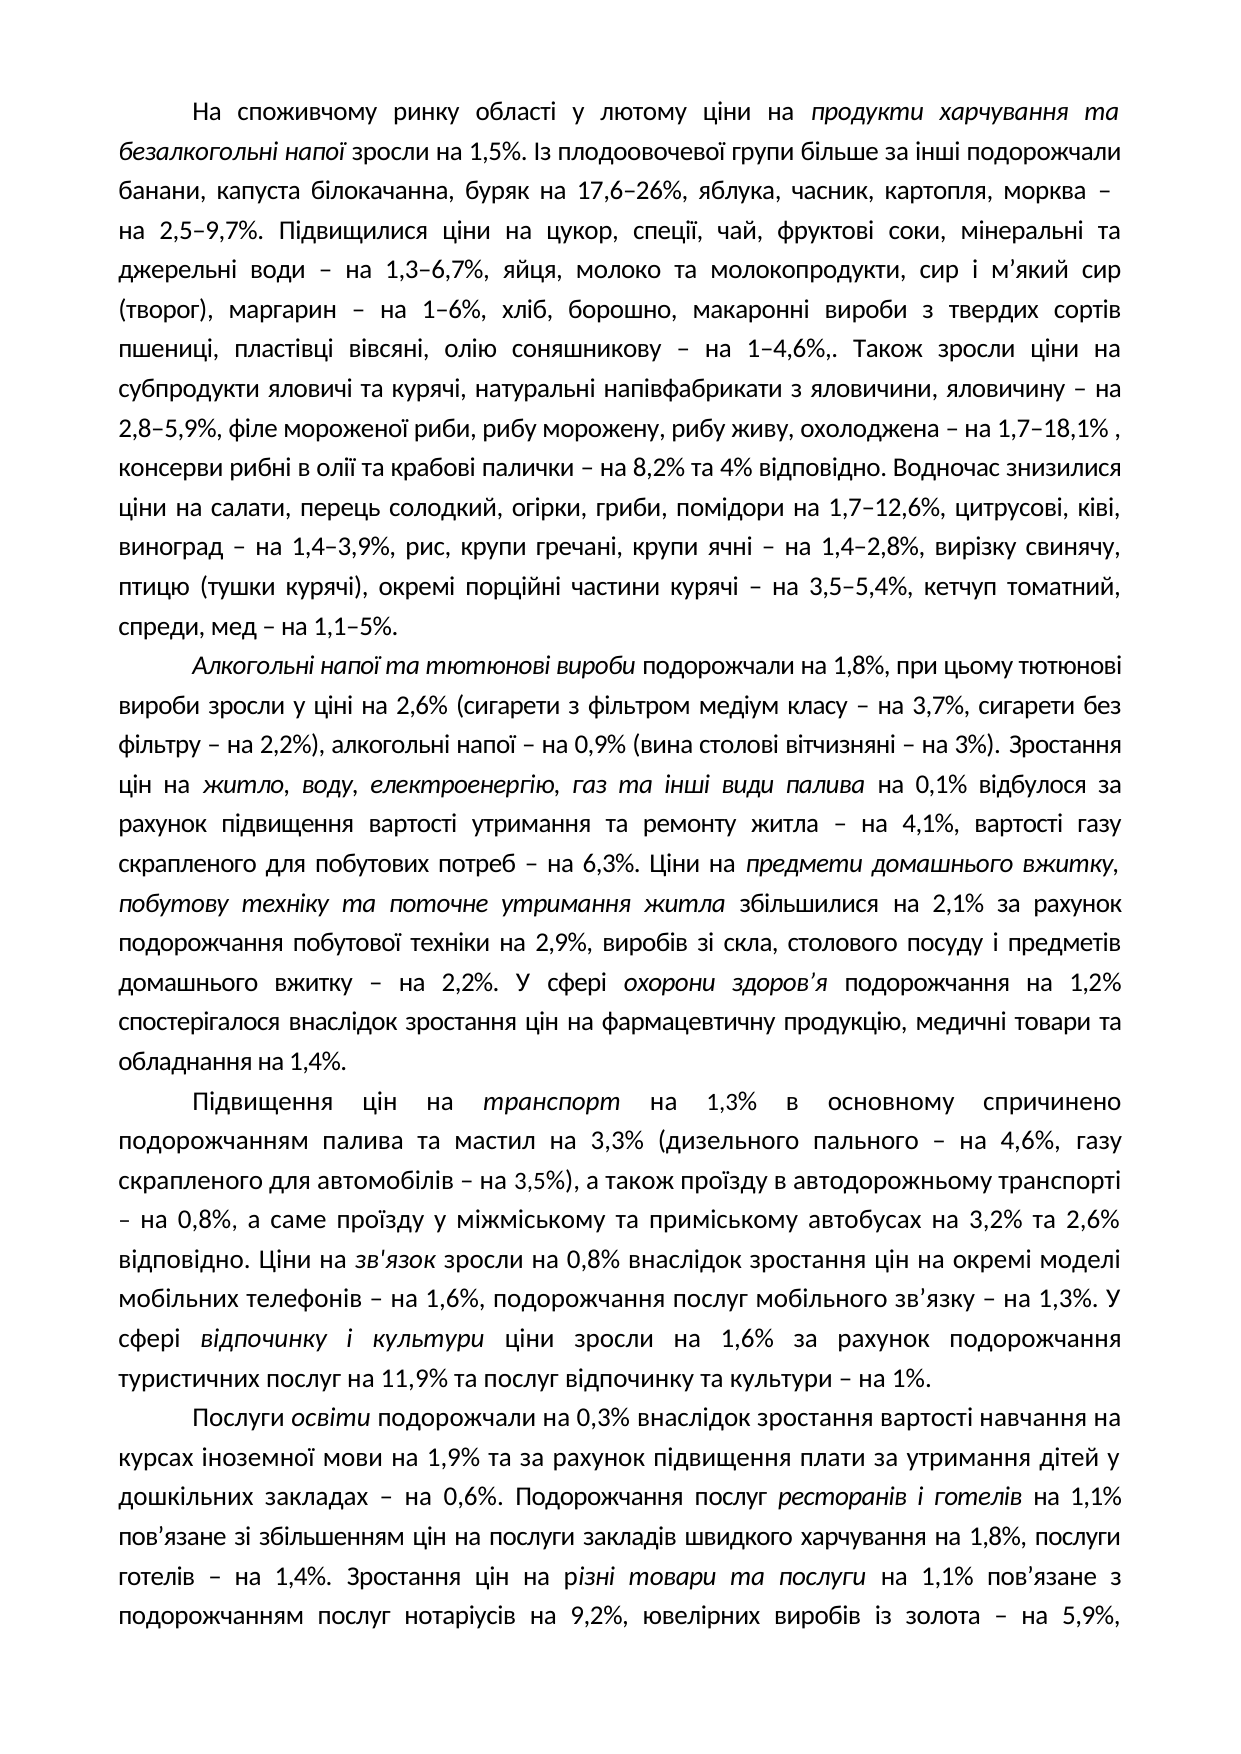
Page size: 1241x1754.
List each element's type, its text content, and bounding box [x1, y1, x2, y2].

text Підвищення цін на транспорт на 1,3% в основному спричинено подорожчанням палива та мастил на 3,3% (дизельного пального – на 4,6%, газу скрапленого для автомобілів – на 3,5%), а також проїзду в автодорожньому транспорті – на 0,8%, а саме проїзду у міжміському та приміському автобусах на 3,2% та 2,6% відповідно. Ціни на зв'язок зросли на 0,8% внаслідок зростання цін на окремі моделі мобільних телефонів – на 1,6%, подорожчання послуг мобільного зв’язку – на 1,3%. У сфері відпочинку і культури ціни зросли на 1,6% за рахунок подорожчання туристичних послуг на 11,9% та послуг відпочинку та культури – на 1%. [118, 1078, 1122, 1395]
text На споживчому ринку області у лютому ціни на продукти харчування та безалкогольні напої зросли на 1,5%. Із плодоовочевої групи більше за інші подорожчали банани, капуста білокачанна, буряк на 17,6–26%, яблука, часник, картопля, морква – на 2,5–9,7%. Підвищилися ціни на цукор, спеції, чай, фруктові соки, мінеральні та джерельні води – на 1,3–6,7%, яйця, молоко та молокопродукти, сир і м’який сир (творог), маргарин – на 1–6%, хліб, борошно, макаронні вироби з твердих сортів пшениці, пластівці вівсяні, олію соняшникову – на 1–4,6%,. Також зросли ціни на субпродукти яловичі та курячі, натуральні напівфабрикати з яловичини, яловичину – на 2,8–5,9%, філе мороженої риби, рибу морожену, рибу живу, охолоджена – на 1,7–18,1% , консерви рибні в олії та крабові палички – на 8,2% та 4% відповідно. Водночас знизилися ціни на салати, перець солодкий, огірки, гриби, помідори на 1,7–12,6%, цитрусові, ківі, виноград – на 1,4–3,9%, рис, крупи гречані, крупи ячні – на 1,4–2,8%, вирізку свинячу, птицю (тушки курячі), окремі порційні частини курячі – на 3,5–5,4%, кетчуп томатний, спреди, мед – на 1,1–5%. [118, 89, 1122, 643]
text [118, 1395, 1122, 1632]
text Алкогольні напої та тютюнові вироби подорожчали на 1,8%, при цьому тютюнові вироби зросли у ціні на 2,6% (сигарети з фільтром медіум класу – на 3,7%, сигарети без фільтру – на 2,2%), алкогольні напої – на 0,9% (вина столові вітчизняні – на 3%). Зростання цін на житло, воду, електроенергію, газ та інші види палива на 0,1% відбулося за рахунок підвищення вартості утримання та ремонту житла – на 4,1%, вартості газу скрапленого для побутових потреб – на 6,3%. Ціни на предмети домашнього вжитку, побутову техніку та поточне утримання житла збільшилися на 2,1% за рахунок подорожчання побутової техніки на 2,9%, виробів зі скла, столового посуду і предметів домашнього вжитку – на 2,2%. У сфері охорони здоров’я подорожчання на 1,2% спостерігалося внаслідок зростання цін на фармацевтичну продукцію, медичні товари та обладнання на 1,4%. [118, 643, 1122, 1078]
